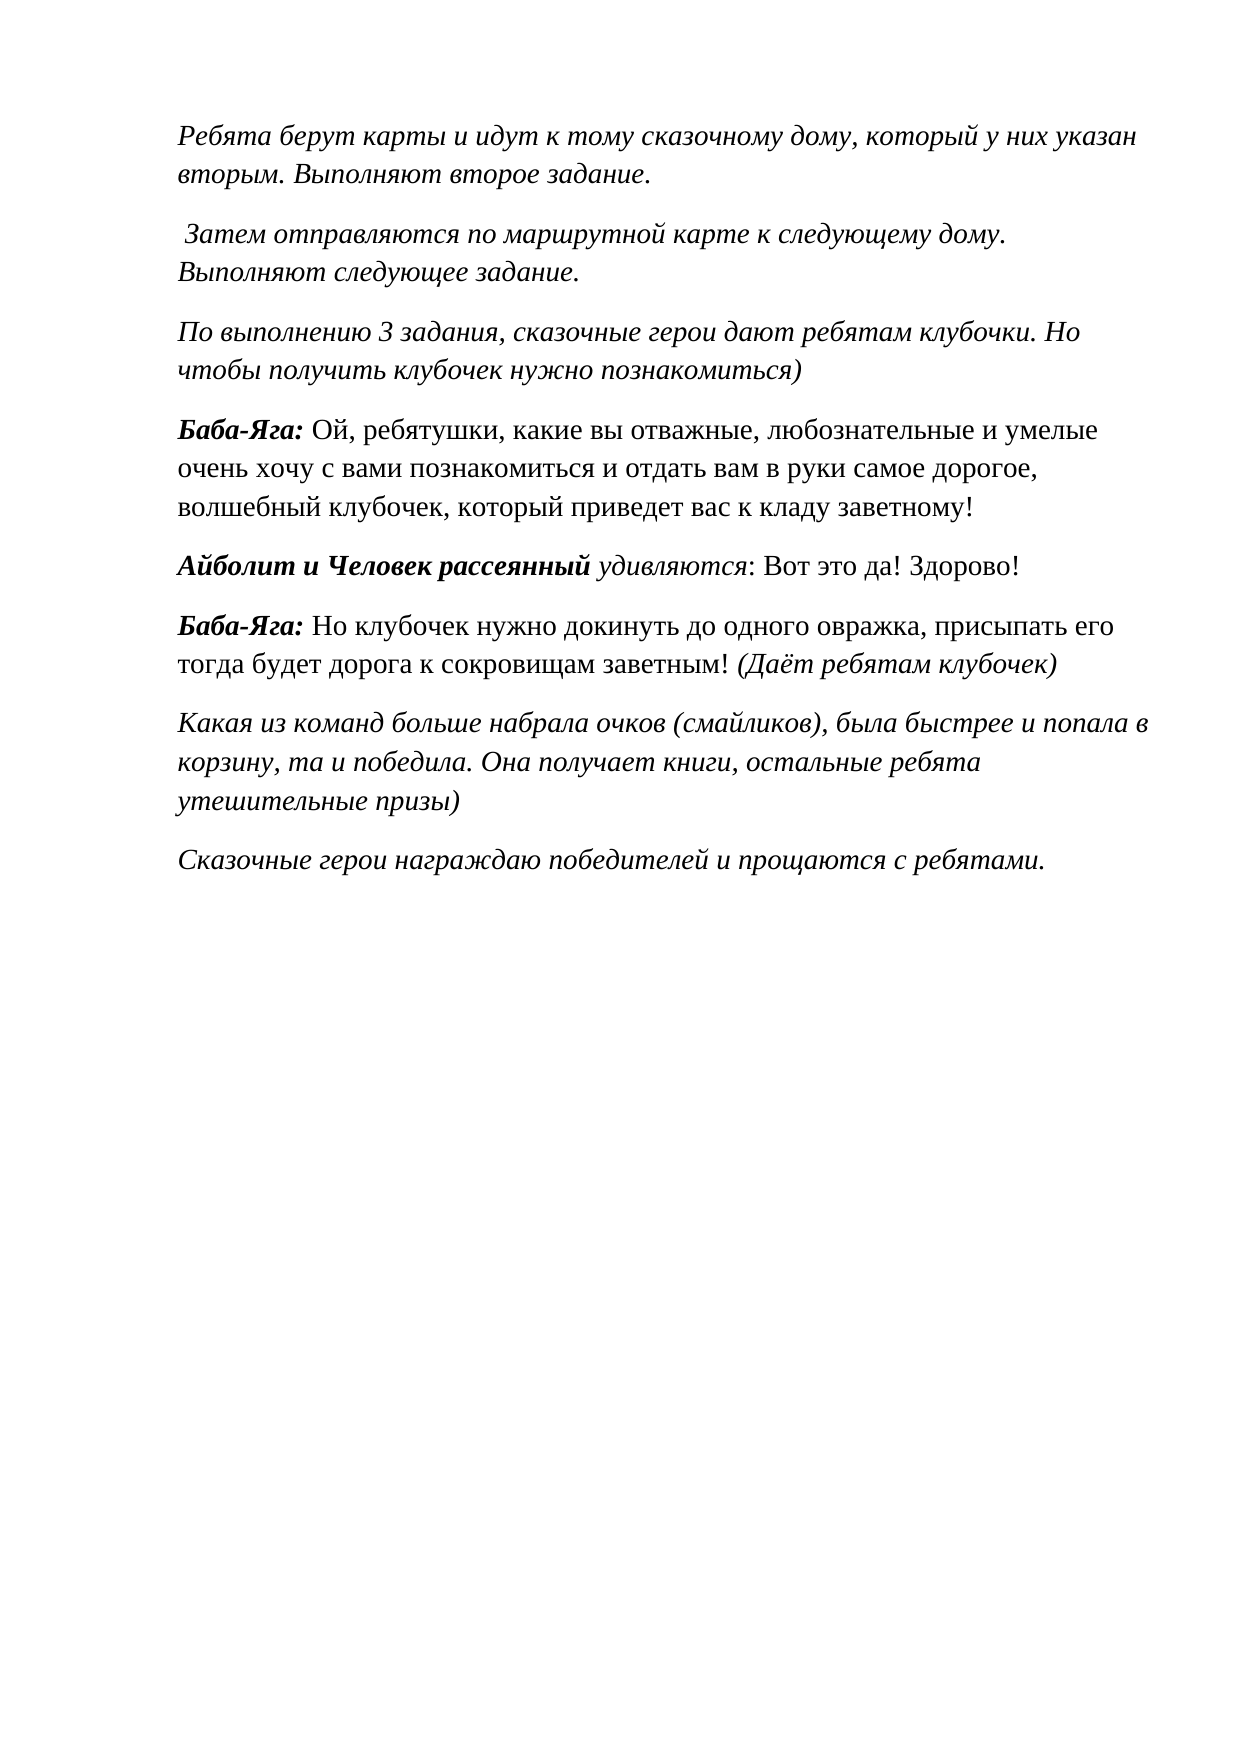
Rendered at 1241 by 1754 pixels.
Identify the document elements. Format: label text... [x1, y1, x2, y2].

text Какая из команд больше набрала очков (смайликов), была быстрее и попала в корзину, та и победила. Она получает книги, остальные ребята утешительные призы) [177, 706, 1152, 816]
text Айболит и Человек рассеянный удивляются: Вот это да! Здорово! [177, 548, 1152, 582]
text По выполнению 3 задания, сказочные герои дают ребятам клубочки. Но чтобы получить клубочек нужно познакомиться) [177, 314, 1152, 386]
text Затем отправляются по маршрутной карте к следующему дому. Выполняют следующее задание. [177, 216, 1152, 288]
text Сказочные герои награждаю победителей и прощаются с ребятами. [177, 842, 1152, 876]
text Баба-Яга: Ой, ребятушки, какие вы отважные, любознательные и умелые очень хочу с вами познакомиться и отдать вам в руки самое дорогое, волшебный клубочек, который приведет вас к кладу заветному! [177, 412, 1152, 522]
text Ребята берут карты и идут к тому сказочному дому, который у них указан вторым. Выполняют второе задание. [177, 118, 1152, 190]
text Баба-Яга: Но клубочек нужно докинуть до одного овражка, присыпать его тогда будет дорога к сокровищам заветным! (Даёт ребятам клубочек) [177, 608, 1152, 680]
